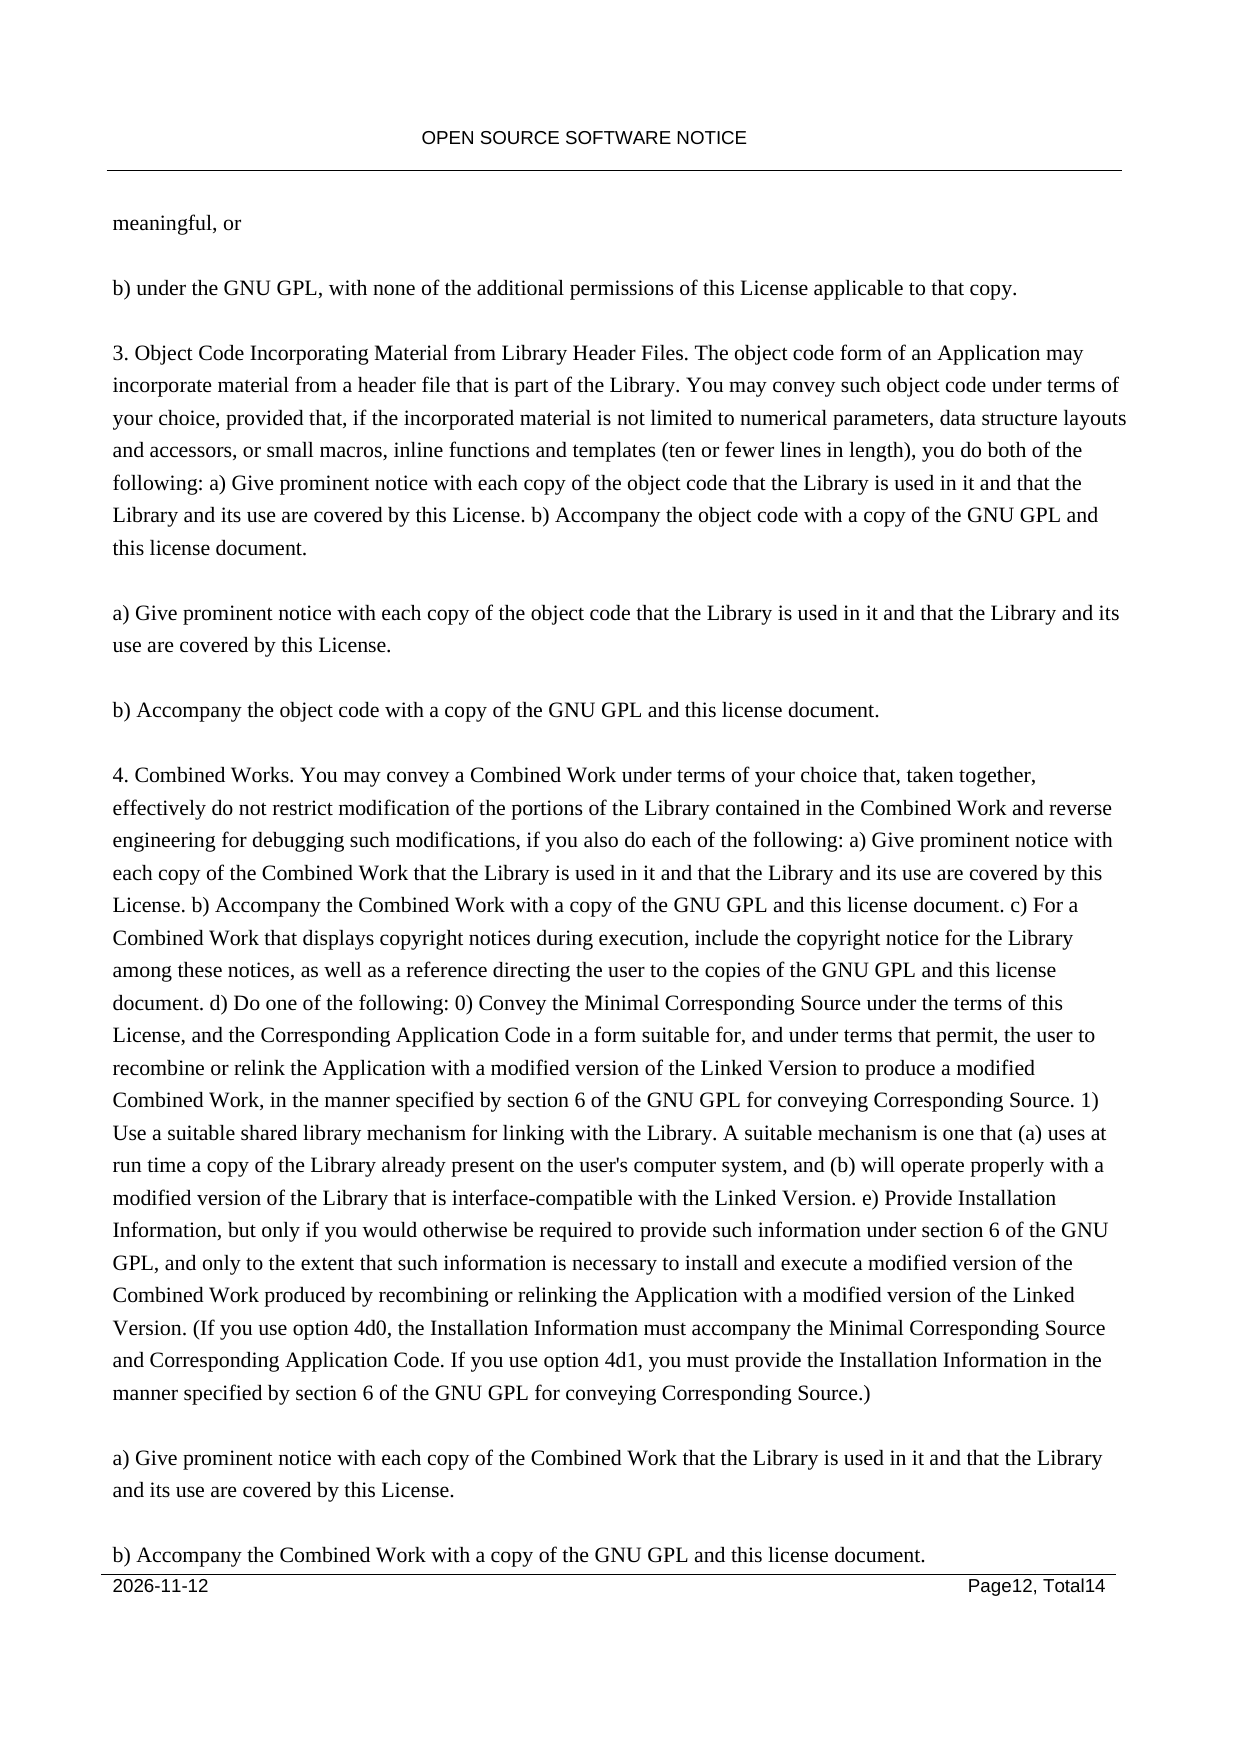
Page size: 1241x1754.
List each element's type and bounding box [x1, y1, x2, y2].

text [112, 206, 1128, 1571]
